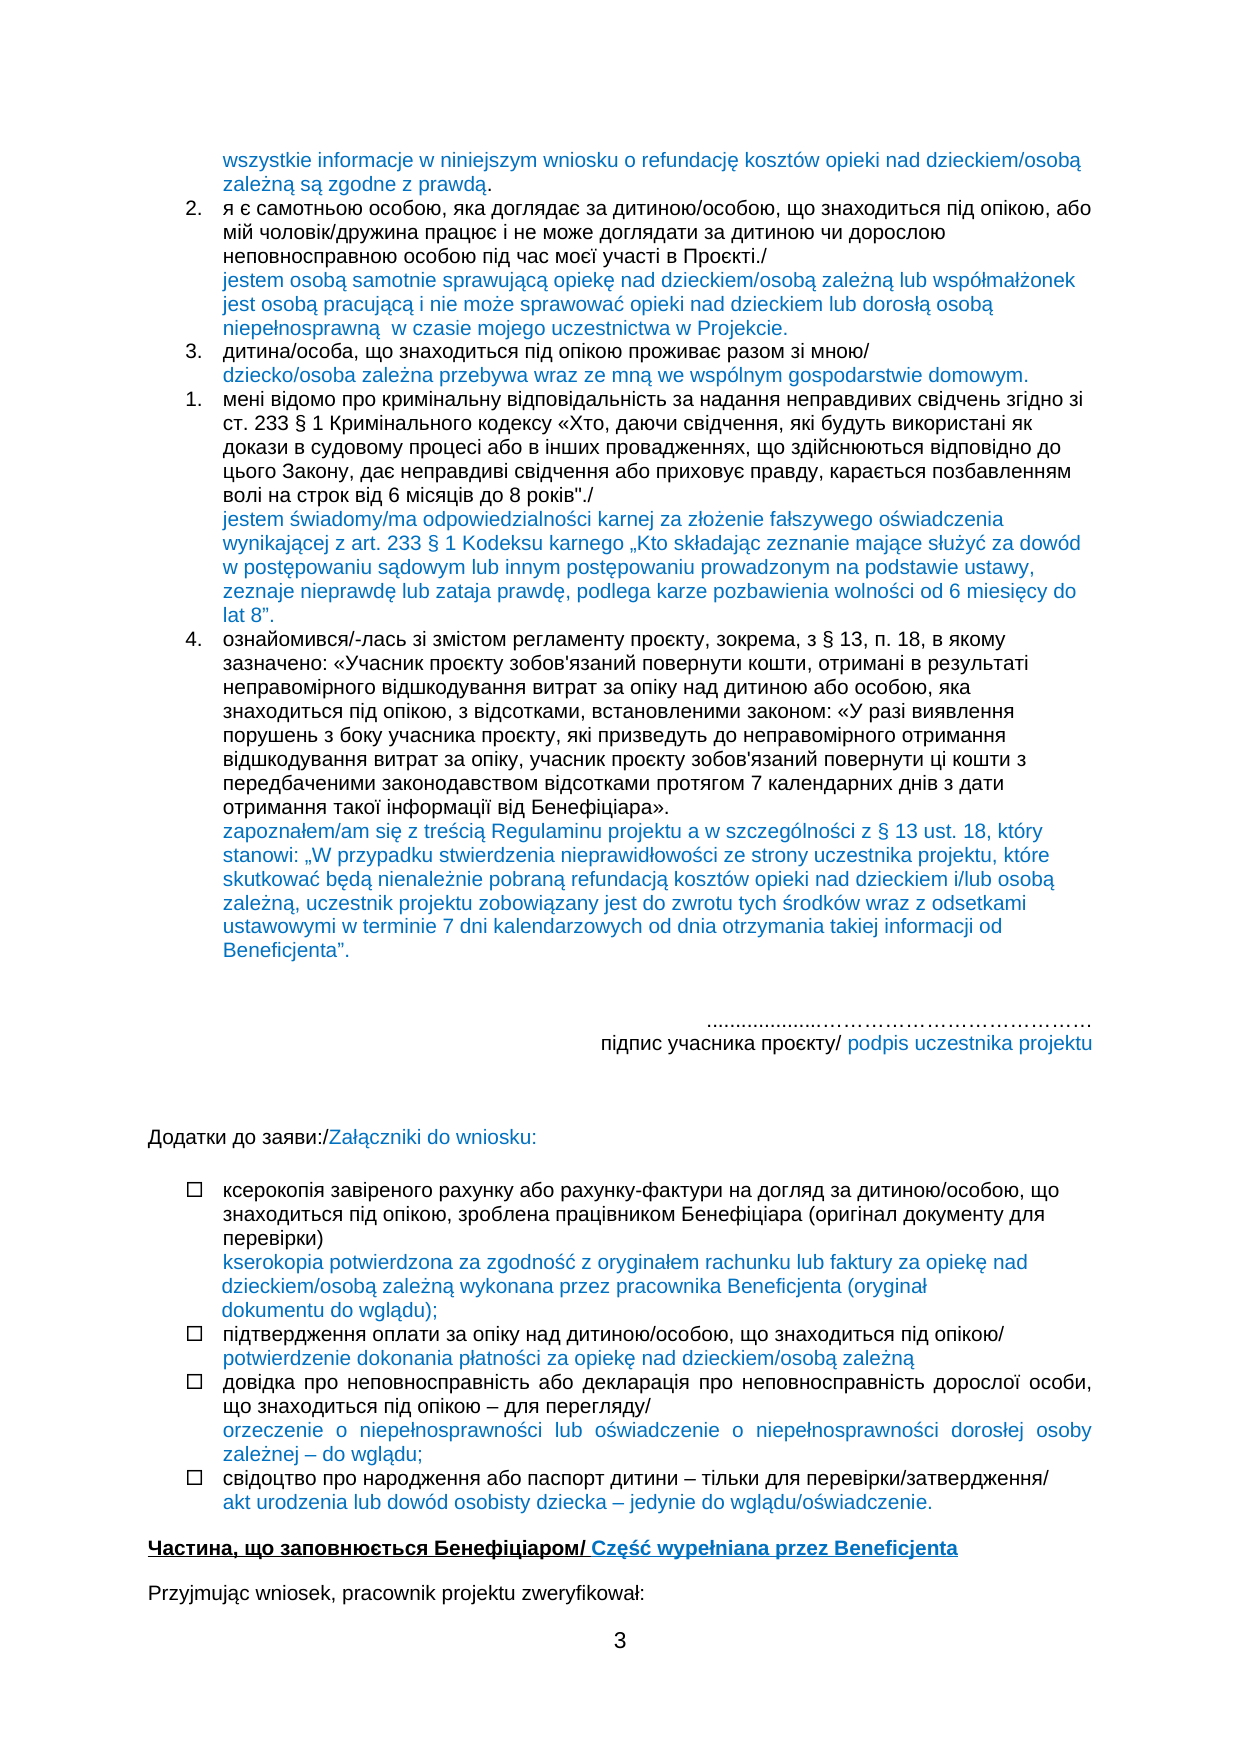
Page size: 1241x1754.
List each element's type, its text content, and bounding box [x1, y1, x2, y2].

list akt urodzenia lub dowód osobisty dziecka – jedynie do wglądu/oświadczenie. [223, 1490, 1093, 1514]
list дитина/особа, що знаходиться під опікою проживає разом зі мною/ [185, 339, 1093, 363]
text підпис учасника проєкту/ podpis uczestnika projektu [148, 1032, 1093, 1055]
text dziecko/osoba zależna przebywa wraz ze mną we wspólnym gospodarstwie domowym. [223, 363, 1093, 387]
list kserokopia potwierdzona za zgodność z oryginałem rachunku lub faktury za opiekę nad [223, 1250, 1093, 1274]
text wszystkie informacje w niniejszym wniosku o refundację kosztów opieki nad dzieckiem/osobą zależną są zgodne z prawdą. [223, 148, 1093, 196]
text Przyjmując wniosek, pracownik projektu zweryfikował: [148, 1582, 1093, 1605]
list ознайомився/-лась зі змістом регламенту проєкту, зокрема, з § 13, п. 18, в якому зазначено: «Учасник проєкту зобов'язаний повернути кошти, отримані в результаті неправомірного відшкодування витрат за опіку над дитиною або особою, яка знаходиться під опікою, з відсотками, встановленими законом: «У разі виявлення порушень з боку учасника проєкту, які призведуть до неправомірного отримання відшкодування витрат за опіку, учасник проєкту зобов'язаний повернути ці кошти з передбаченими законодавством відсотками протягом 7 календарних днів з дати отримання такої інформації від Бенефіціара». [185, 627, 1093, 818]
list orzeczenie o niepełnosprawności lub oświadczenie o niepełnosprawności dorosłej osoby zależnej – do wglądu; [223, 1418, 1093, 1466]
list підтвердження оплати за опіку над дитиною/особою, що знаходиться під опікою/ potwierdzenie dokonania płatności za opiekę nad dzieckiem/osobą zależną [185, 1322, 1093, 1370]
text dzieckiem/osobą zależną wykonana przez pracownika Beneficjenta (oryginał [148, 1274, 1093, 1298]
text jestem osobą samotnie sprawującą opiekę nad dzieckiem/osobą zależną lub współmałżonek jest osobą pracującą i nie może sprawować opieki nad dzieckiem lub dorosłą osobą niepełnosprawną w czasie mojego uczestnictwa w Projekcie. [223, 267, 1093, 339]
text Додатки до заяви:/Załączniki do wniosku: [148, 1126, 1093, 1149]
text Частина, що заповнюється Бенефіціаром/ Część wypełniana przez Beneficjenta [148, 1537, 1093, 1559]
text ....................………………………………… [133, 1009, 1093, 1032]
list свідоцтво про народження або паспорт дитини – тільки для перевірки/затвердження/ [185, 1466, 1093, 1490]
text dokumentu do wglądu); [148, 1298, 1093, 1322]
list я є самотньою особою, яка доглядає за дитиною/особою, що знаходиться під опікою, або мій чоловік/дружина працює і не може доглядати за дитиною чи дорослою неповносправною особою під час моєї участі в Проєкті./ [185, 196, 1093, 267]
list ксерокопія завіреного рахунку або рахунку-фактури на догляд за дитиною/особою, що знаходиться під опікою, зроблена працівником Бенефіціара (оригінал документу для перевірки) [185, 1178, 1093, 1250]
list мені відомо про кримінальну відповідальність за надання неправдивих свідчень згідно зі ст. 233 § 1 Кримінального кодексу «Хто, даючи свідчення, які будуть використані як докази в судовому процесі або в інших провадженнях, що здійснюються відповідно до цього Закону, дає неправдиві свідчення або приховує правду, карається позбавленням волі на строк від 6 місяців до 8 років"./ [185, 387, 1093, 507]
text zapoznałem/am się z treścią Regulaminu projektu a w szczególności z § 13 ust. 18, który stanowi: „W przypadku stwierdzenia nieprawidłowości ze strony uczestnika projektu, które skutkować będą nienależnie pobraną refundacją kosztów opieki nad dzieckiem i/lub osobą zależną, uczestnik projektu zobowiązany jest do zwrotu tych środków wraz z odsetkami ustawowymi w terminie 7 dni kalendarzowych od dnia otrzymania takiej informacji od Beneficjenta”. [223, 818, 1093, 962]
list довідка про неповносправність або декларація про неповносправність дорослої особи, що знаходиться під опікою – для перегляду/ [185, 1370, 1093, 1418]
list jestem świadomy/ma odpowiedzialności karnej za złożenie fałszywego oświadczenia wynikającej z art. 233 § 1 Kodeksu karnego „Kto składając zeznanie mające służyć za dowód w postępowaniu sądowym lub innym postępowaniu prowadzonym na podstawie ustawy, zeznaje nieprawdę lub zataja prawdę, podlega karze pozbawienia wolności od 6 miesięcy do lat 8”. [223, 507, 1093, 627]
